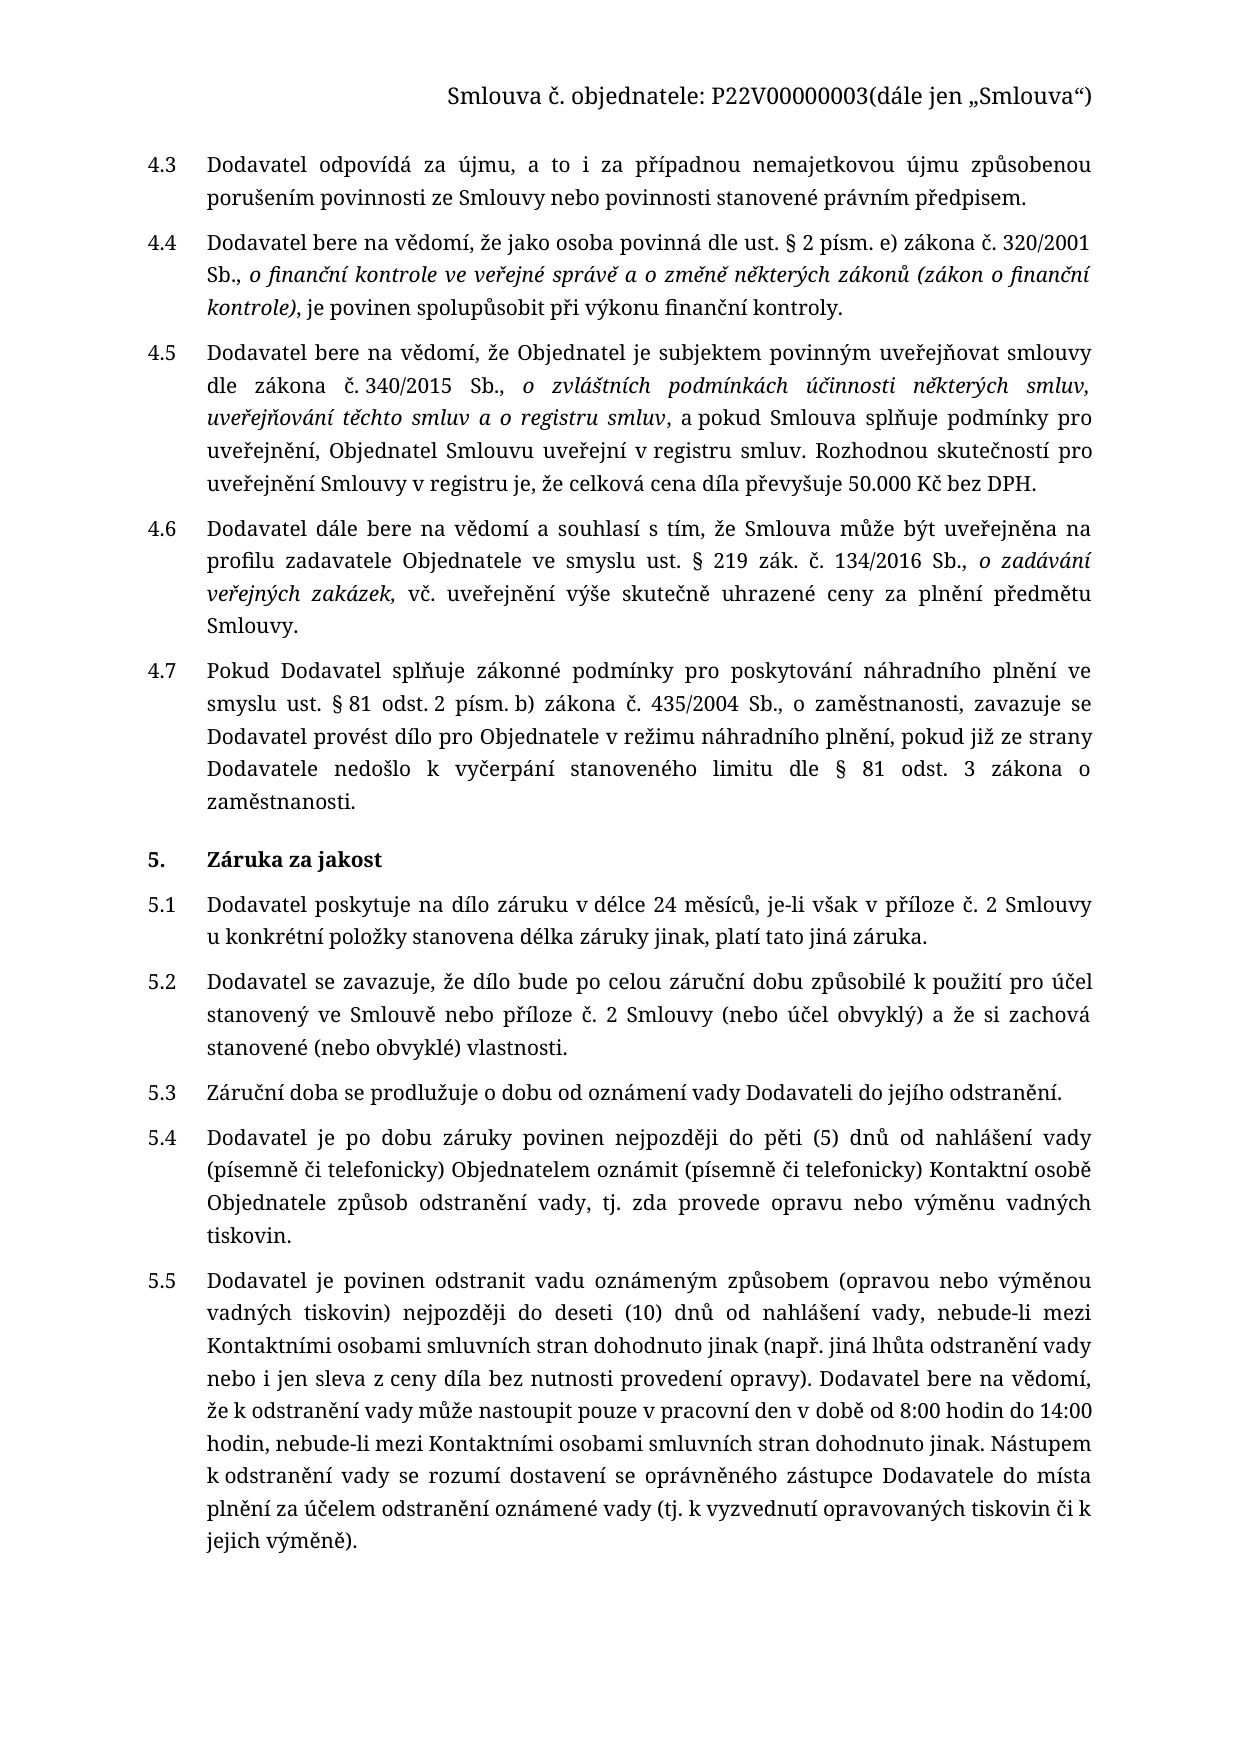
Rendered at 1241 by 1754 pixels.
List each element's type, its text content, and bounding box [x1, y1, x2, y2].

list Pokud Dodavatel splňuje zákonné podmínky pro poskytování náhradního plnění ve smyslu ust. § 81 odst. 2 písm. b) zákona č. 435/2004 Sb., o zaměstnanosti, zavazuje se Dodavatel provést dílo pro Objednatele v režimu náhradního plnění, pokud již ze strany Dodavatele nedošlo k vyčerpání stanoveného limitu dle § 81 odst. 3 zákona o zaměstnanosti. [148, 657, 1093, 816]
list Dodavatel poskytuje na dílo záruku v délce 24 měsíců, je-li však v příloze č. 2 Smlouvy u konkrétní položky stanovena délka záruky jinak, platí tato jiná záruka. [148, 890, 1093, 951]
list Dodavatel je povinen odstranit vadu oznámeným způsobem (opravou nebo výměnou vadných tiskovin) nejpozději do deseti (10) dnů od nahlášení vady, nebude-li mezi Kontaktními osobami smluvních stran dohodnuto jinak (např. jiná lhůta odstranění vady nebo i jen sleva z ceny díla bez nutnosti provedení opravy). Dodavatel bere na vědomí, že k odstranění vady může nastoupit pouze v pracovní den v době od 8:00 hodin do 14:00 hodin, nebude-li mezi Kontaktními osobami smluvních stran dohodnuto jinak. Nástupem k odstranění vady se rozumí dostavení se oprávněného zástupce Dodavatele do místa plnění za účelem odstranění oznámené vady (tj. k vyzvednutí opravovaných tiskovin či k jejich výměně). [148, 1266, 1093, 1555]
list Dodavatel se zavazuje, že dílo bude po celou záruční dobu způsobilé k použití pro účel stanovený ve Smlouvě nebo příloze č. 2 Smlouvy (nebo účel obvyklý) a že si zachová stanovené (nebo obvyklé) vlastnosti. [148, 967, 1093, 1061]
list Dodavatel odpovídá za újmu, a to i za případnou nemajetkovou újmu způsobenou porušením povinnosti ze Smlouvy nebo povinnosti stanovené právním předpisem. [148, 150, 1093, 211]
list Dodavatel dále bere na vědomí a souhlasí s tím, že Smlouva může být uveřejněna na profilu zadavatele Objednatele ve smyslu ust. § 219 zák. č. 134/2016 Sb., o zadávání veřejných zakázek, vč. uveřejnění výše skutečně uhrazené ceny za plnění předmětu Smlouvy. [148, 514, 1093, 640]
list Dodavatel bere na vědomí, že Objednatel je subjektem povinným uveřejňovat smlouvy dle zákona č. 340/2015 Sb., o zvláštních podmínkách účinnosti některých smluv, uveřejňování těchto smluv a o registru smluv, a pokud Smlouva splňuje podmínky pro uveřejnění, Objednatel Smlouvu uveřejní v registru smluv. Rozhodnou skutečností pro uveřejnění Smlouvy v registru je, že celková cena díla převyšuje 50.000 Kč bez DPH. [148, 338, 1093, 497]
list Záruční doba se prodlužuje o dobu od oznámení vady Dodavateli do jejího odstranění. [148, 1078, 1093, 1106]
list Záruka za jakost [148, 845, 1093, 873]
list Dodavatel je po dobu záruky povinen nejpozději do pěti (5) dnů od nahlášení vady (písemně či telefonicky) Objednatelem oznámit (písemně či telefonicky) Kontaktní osobě Objednatele způsob odstranění vady, tj. zda provede opravu nebo výměnu vadných tiskovin. [148, 1123, 1093, 1249]
list Dodavatel bere na vědomí, že jako osoba povinná dle ust. § 2 písm. e) zákona č. 320/2001 Sb., o finanční kontrole ve veřejné správě a o změně některých zákonů (zákon o finanční kontrole), je povinen spolupůsobit při výkonu finanční kontroly. [148, 228, 1093, 322]
